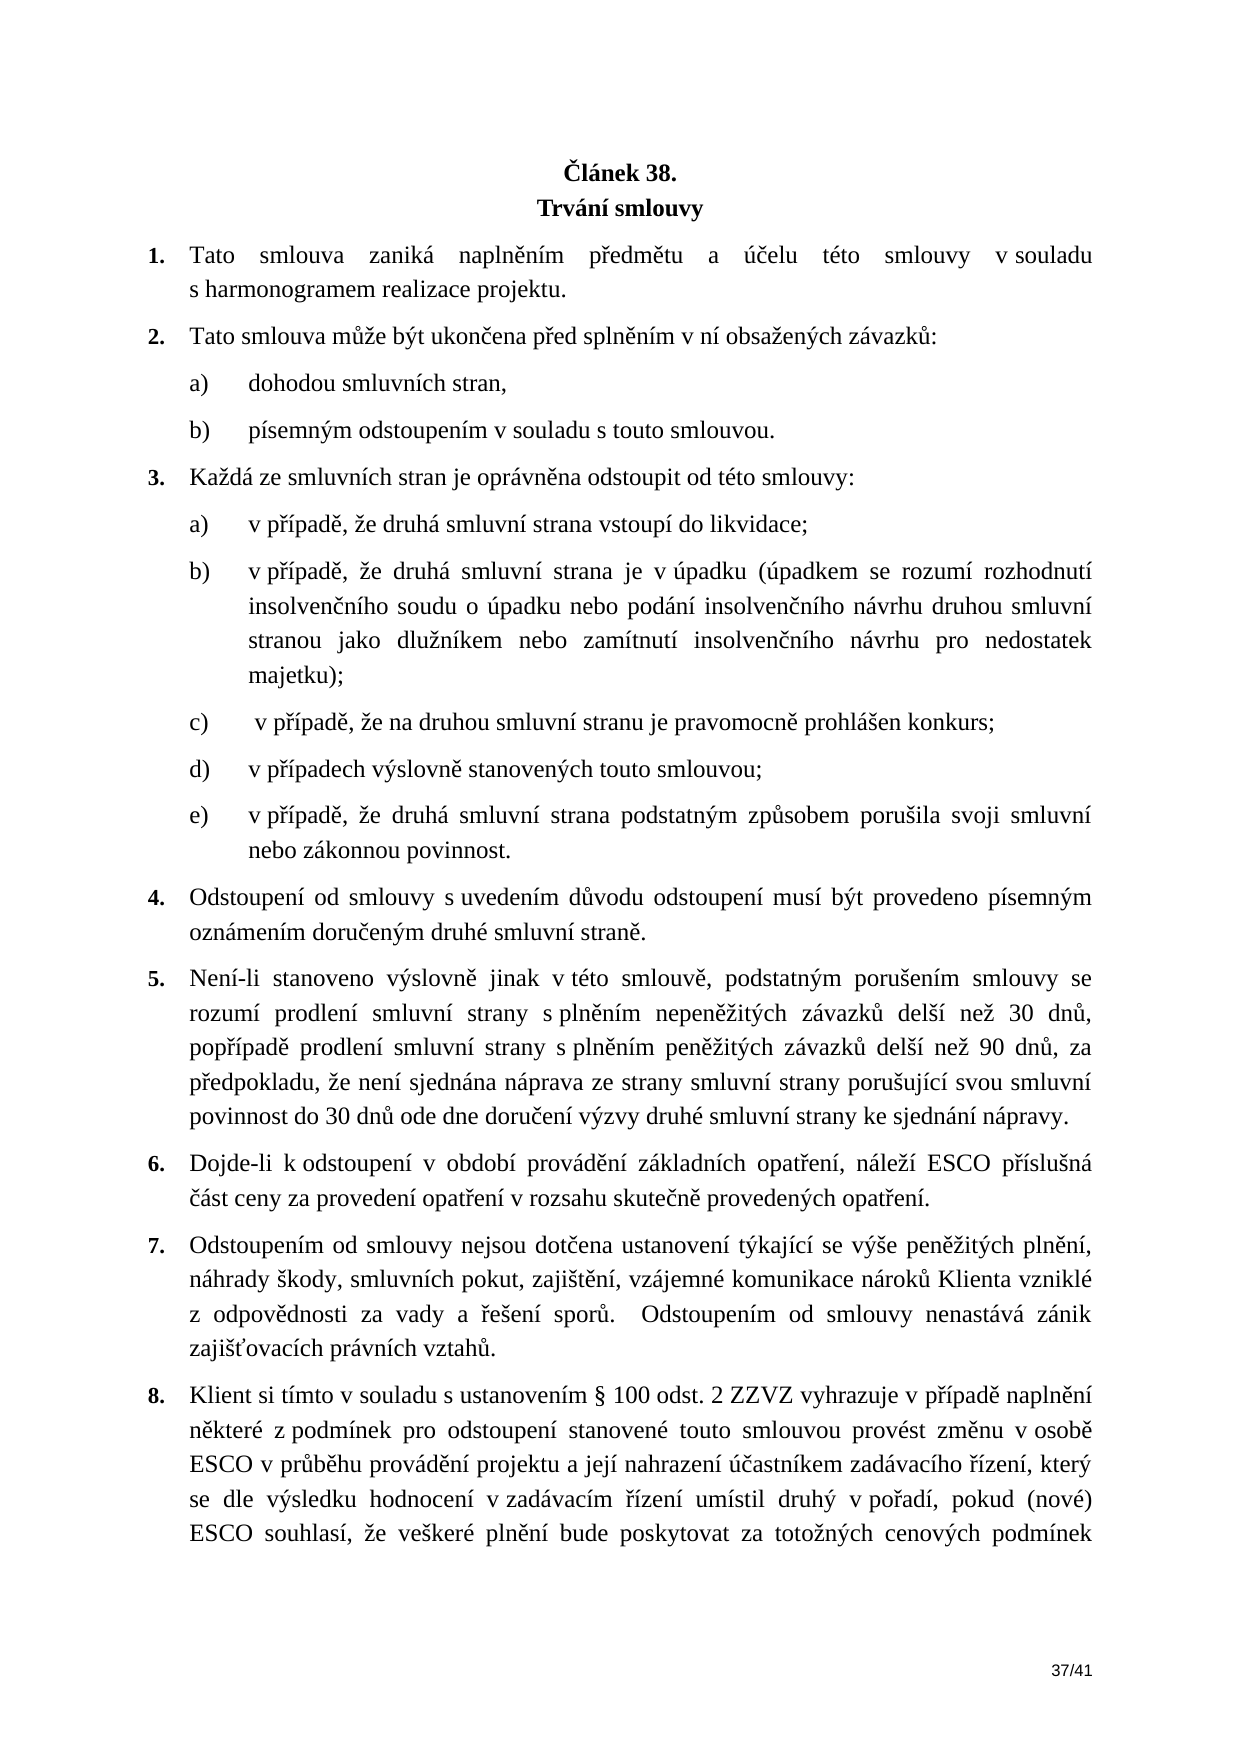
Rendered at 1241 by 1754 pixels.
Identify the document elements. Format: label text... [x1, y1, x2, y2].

subtitle Dojde-li k odstoupení v období provádění základních opatření, náleží ESCO příslušná část ceny za provedení opatření v rozsahu skutečně provedených opatření. [148, 1148, 1092, 1212]
subtitle dohodou smluvních stran, [189, 368, 1092, 397]
subtitle v případě, že na druhou smluvní stranu je pravomocně prohlášen konkurs; [189, 707, 1092, 735]
subtitle v případě, že druhá smluvní strana podstatným způsobem porušila svoji smluvní nebo zákonnou povinnost. [189, 801, 1092, 864]
subtitle Není-li stanoveno výslovně jinak v této smlouvě, podstatným porušením smlouvy se rozumí prodlení smluvní strany s plněním nepeněžitých závazků delší než 30 dnů, popřípadě prodlení smluvní strany s plněním peněžitých závazků delší než 90 dnů, za předpokladu, že není sjednána náprava ze strany smluvní strany porušující svou smluvní povinnost do 30 dnů ode dne doručení výzvy druhé smluvní strany ke sjednání nápravy. [148, 963, 1092, 1130]
subtitle Tato smlouva zaniká naplněním předmětu a účelu této smlouvy v souladu s harmonogramem realizace projektu. [148, 240, 1092, 303]
subtitle Každá ze smluvních stran je oprávněna odstoupit od této smlouvy: [148, 462, 1092, 491]
subtitle Odstoupením od smlouvy nejsou dotčena ustanovení týkající se výše peněžitých plnění, náhrady škody, smluvních pokut, zajištění, vzájemné komunikace nároků Klienta vzniklé z odpovědnosti za vady a řešení sporů. Odstoupením od smlouvy nenastává zánik zajišťovacích právních vztahů. [148, 1230, 1092, 1362]
subtitle Trvání smlouvy [148, 158, 1092, 222]
subtitle Tato smlouva může být ukončena před splněním v ní obsažených závazků: [148, 321, 1092, 350]
subtitle v případě, že druhá smluvní strana je v úpadku (úpadkem se rozumí rozhodnutí insolvenčního soudu o úpadku nebo podání insolvenčního návrhu druhou smluvní stranou jako dlužníkem nebo zamítnutí insolvenčního návrhu pro nedostatek majetku); [189, 556, 1092, 688]
subtitle písemným odstoupením v souladu s touto smlouvou. [189, 415, 1092, 444]
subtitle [148, 1380, 1092, 1547]
subtitle v případě, že druhá smluvní strana vstoupí do likvidace; [189, 509, 1092, 538]
subtitle v případech výslovně stanovených touto smlouvou; [189, 754, 1092, 782]
subtitle Odstoupení od smlouvy s uvedením důvodu odstoupení musí být provedeno písemným oznámením doručeným druhé smluvní straně. [148, 882, 1092, 945]
